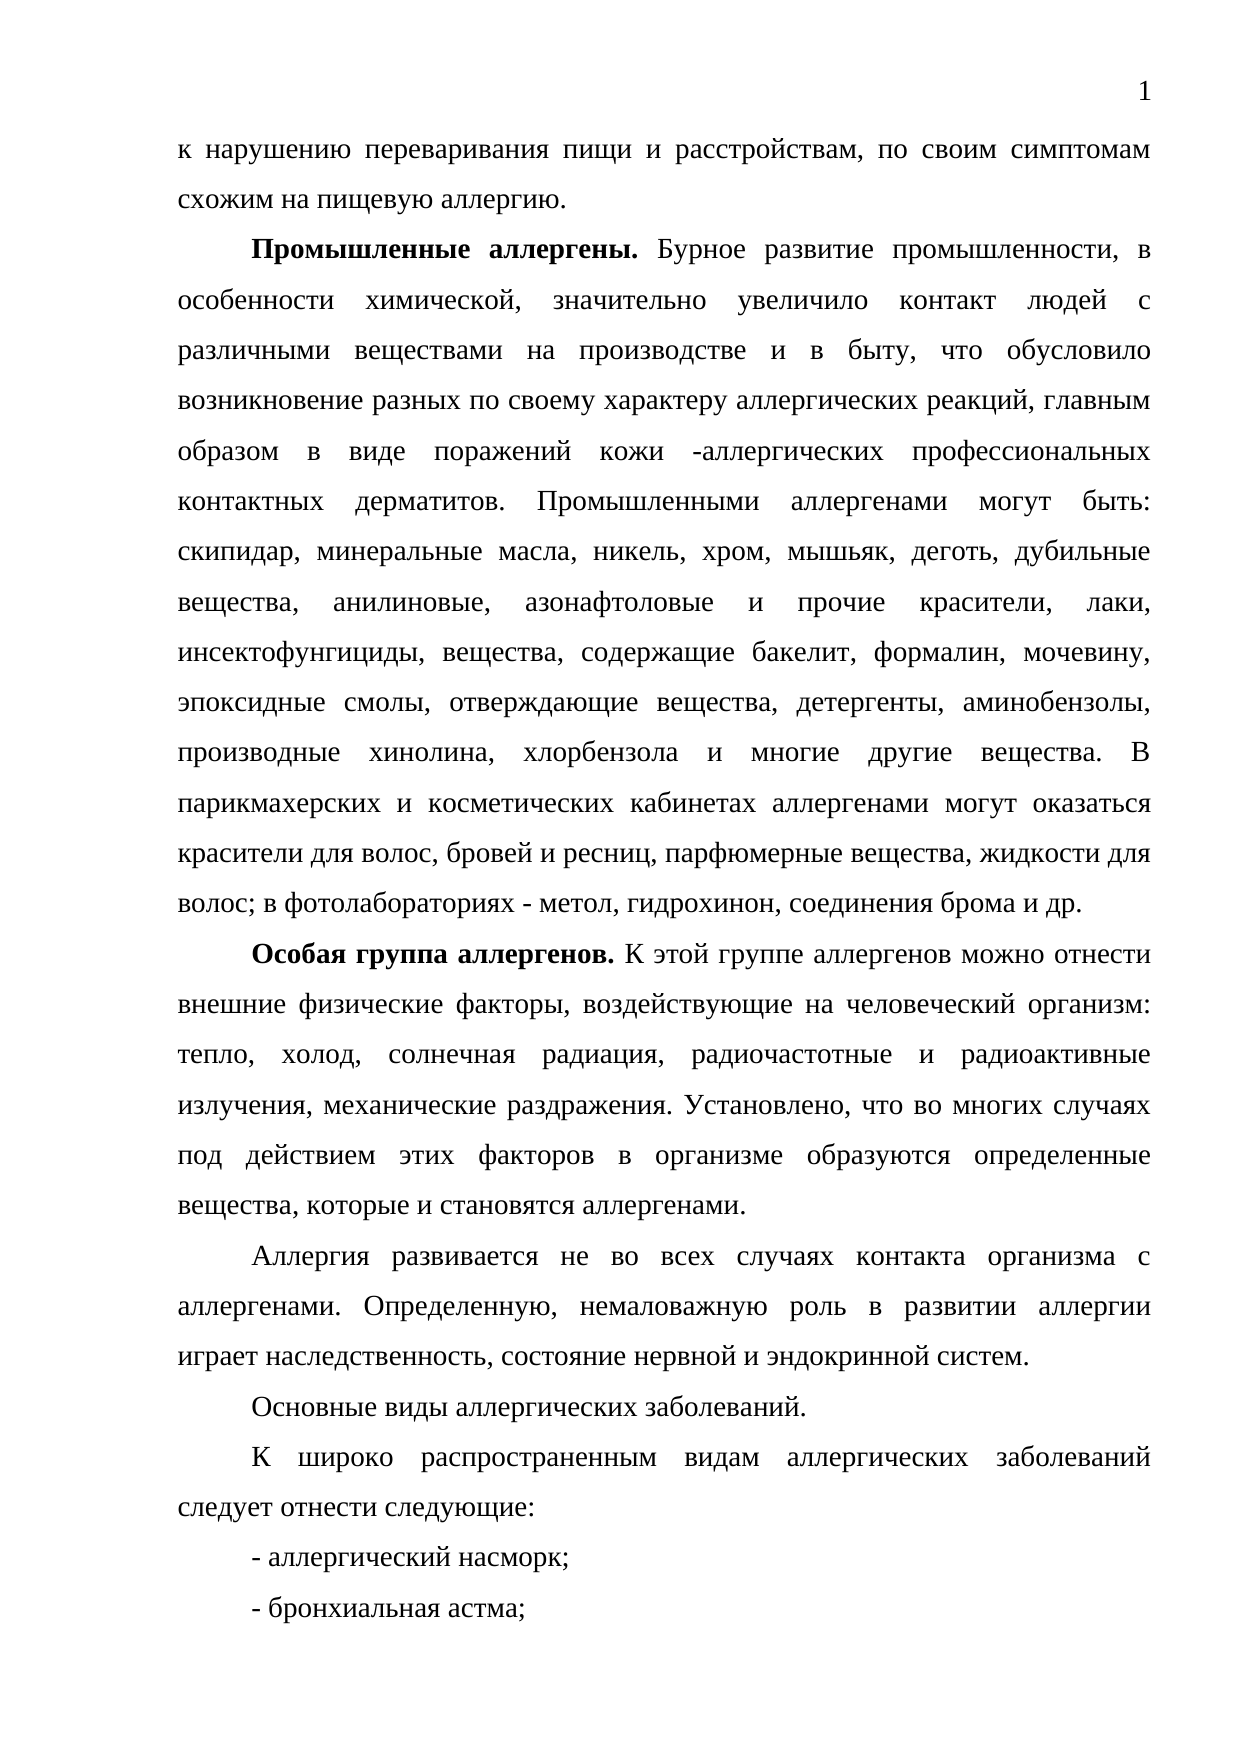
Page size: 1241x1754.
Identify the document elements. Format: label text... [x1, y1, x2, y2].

text Аллергия развивается не во всех случаях контакта организма с аллергенами. Определенную, немаловажную роль в развитии аллергии играет наследственность, состояние нервной и эндокринной систем. [177, 1238, 1152, 1372]
text - аллергический насморк; [177, 1539, 1152, 1573]
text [177, 131, 1152, 215]
text - бронхиальная астма; [177, 1590, 1152, 1623]
text Основные виды аллергических заболеваний. [177, 1389, 1152, 1422]
text Промышленные аллергены. Бурное развитие промышленности, в особенности химической, значительно увеличило контакт людей с различными веществами на производстве и в быту, что обусловило возникновение разных по своему характеру аллергических реакций, главным образом в виде поражений кожи -аллергических профессиональных контактных дерматитов. Промышленными аллергенами могут быть: скипидар, минеральные масла, никель, хром, мышьяк, деготь, дубильные вещества, анилиновые, азонафтоловые и прочие красители, лаки, инсектофунгициды, вещества, содержащие бакелит, формалин, мочевину, эпоксидные смолы, отверждающие вещества, детергенты, аминобензолы, производные хинолина, хлорбензола и многие другие вещества. В парикмахерских и косметических кабинетах аллергенами могут оказаться красители для волос, бровей и ресниц, парфюмерные вещества, жидкости для волос; в фотолабораториях - метол, гидрохинон, соединения брома и др. [177, 231, 1152, 919]
text Особая группа аллергенов. К этой группе аллергенов можно отнести внешние физические факторы, воздействующие на человеческий организм: тепло, холод, солнечная радиация, радиочастотные и радиоактивные излучения, механические раздражения. Установлено, что во многих случаях под действием этих факторов в организме образуются определенные вещества, которые и становятся аллергенами. [177, 936, 1152, 1221]
text К широко распространенным видам аллергических заболеваний следует отнести следующие: [177, 1439, 1152, 1523]
